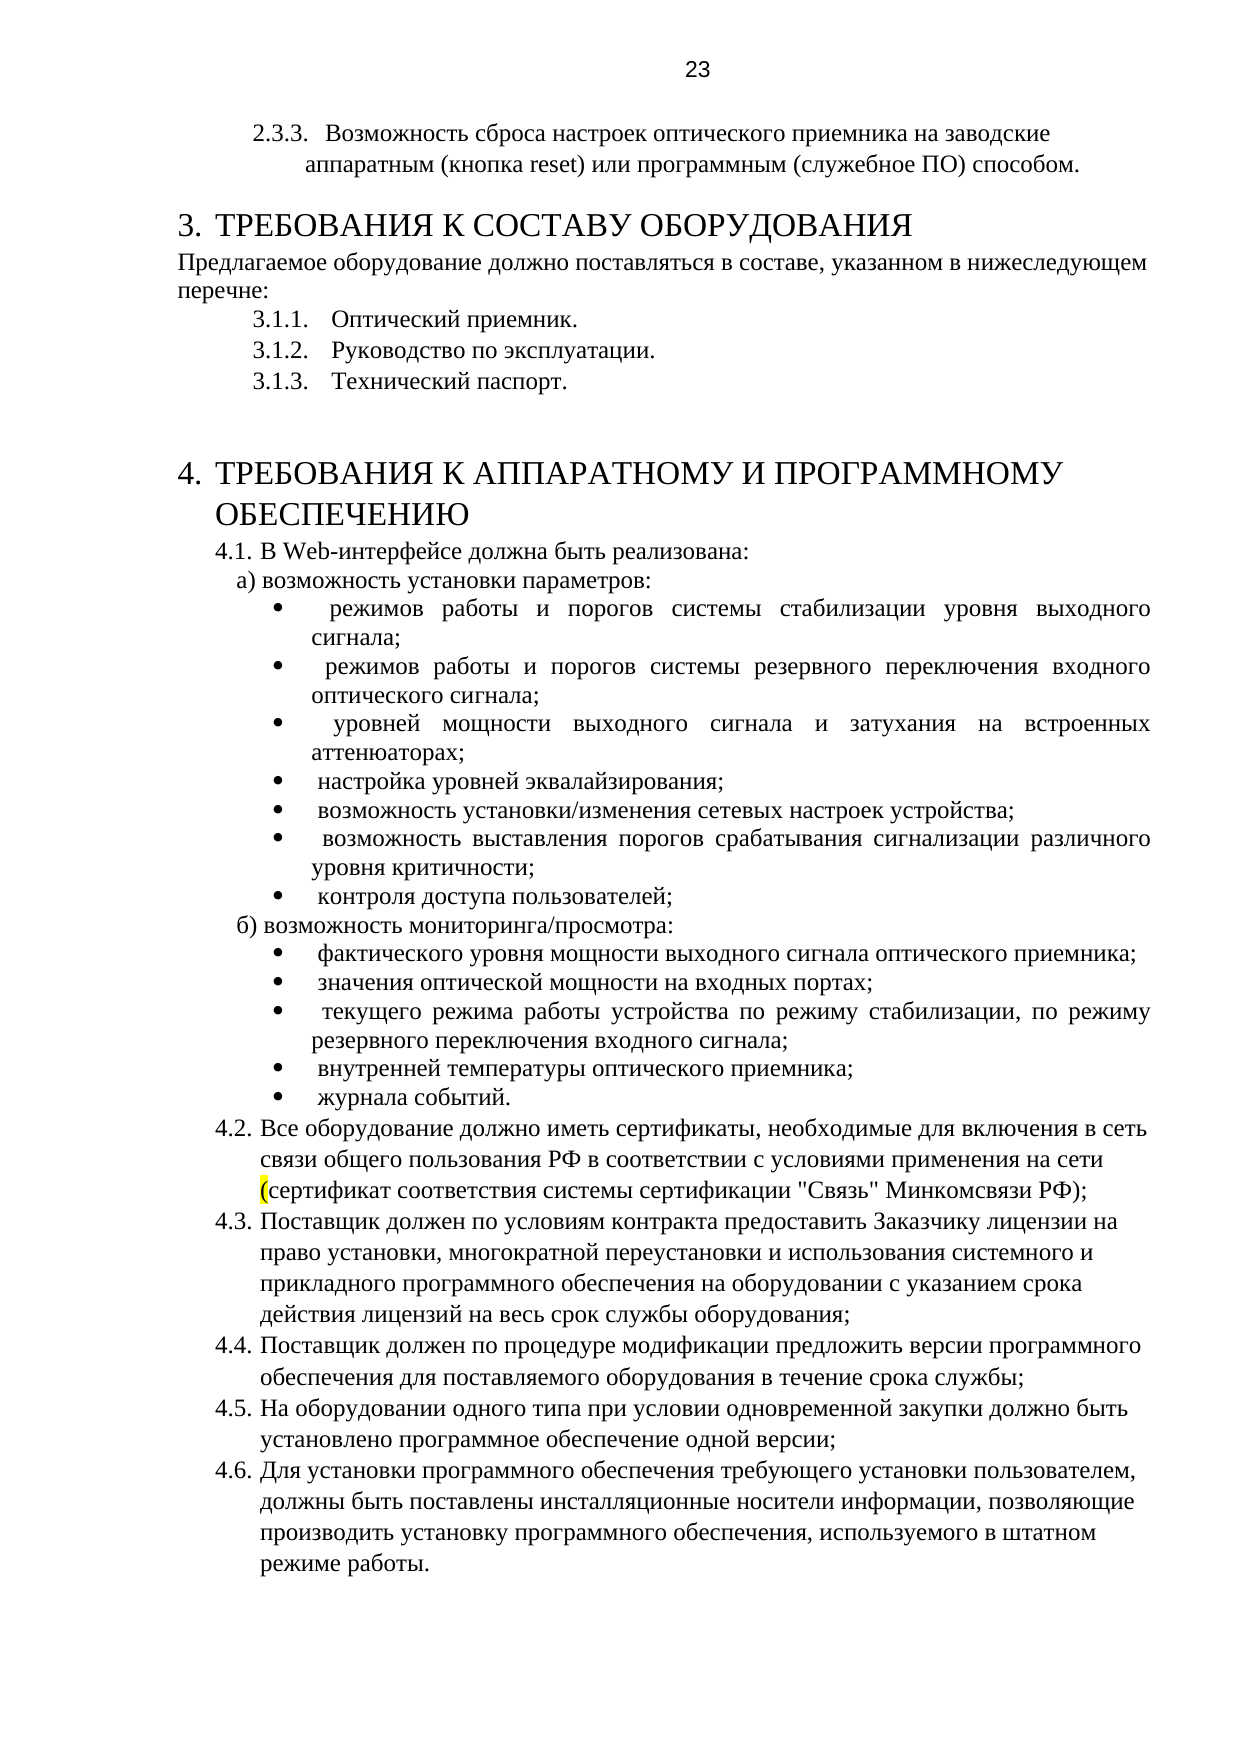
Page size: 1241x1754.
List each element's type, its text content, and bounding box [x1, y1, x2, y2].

list журнала событий. [274, 1082, 1152, 1111]
list возможность установки/изменения сетевых настроек устройства; [274, 795, 1152, 823]
list фактического уровня мощности выходного сигнала оптического приемника; [274, 938, 1152, 967]
list значения оптической мощности на входных портах; [274, 967, 1152, 996]
list режимов работы и порогов системы стабилизации уровня выходного сигнала; [274, 593, 1152, 651]
list Возможность сброса настроек оптического приемника на заводские аппаратным (кнопка reset) или программным (служебное ПО) способом. [252, 118, 1152, 178]
list текущего режима работы устройства по режиму стабилизации, по режиму резервного переключения входного сигнала; [274, 996, 1152, 1053]
list Оптический приемник. [252, 304, 1152, 333]
list уровней мощности выходного сигнала и затухания на встроенных аттенюаторах; [274, 708, 1152, 766]
text а) возможность установки параметров: [177, 565, 1152, 593]
list Все оборудование должно иметь сертификаты, необходимые для включения в сеть связи общего пользования РФ в соответствии с условиями применения на сети (сертификат соответствия системы сертификации "Связь" Минкомсвязи РФ); [215, 1113, 1152, 1204]
list Руководство по эксплуатации. [252, 335, 1152, 364]
list настройка уровней эквалайзирования; [274, 766, 1152, 795]
list контроля доступа пользователей; [274, 881, 1152, 910]
list Технический паспорт. [252, 366, 1152, 395]
list ТРЕБОВАНИЯ К АППАРАТНОМУ И ПРОГРАММНОМУ ОБЕСПЕЧЕНИЮ [177, 453, 1152, 533]
list ТРЕБОВАНИЯ К СОСТАВУ ОБОРУДОВАНИЯ [177, 205, 1152, 243]
list В Web-интерфейсе должна быть реализована: [215, 536, 1152, 565]
list режимов работы и порогов системы резервного переключения входного оптического сигнала; [274, 651, 1152, 708]
list Для установки программного обеспечения требующего установки пользователем, должны быть поставлены инсталляционные носители информации, позволяющие производить установку программного обеспечения, используемого в штатном режиме работы. [215, 1455, 1152, 1577]
list возможность выставления порогов срабатывания сигнализации различного уровня критичности; [274, 823, 1152, 881]
text б) возможность мониторинга/просмотра: [177, 910, 1152, 938]
list На оборудовании одного типа при условии одновременной закупки должно быть установлено программное обеспечение одной версии; [215, 1393, 1152, 1452]
text Предлагаемое оборудование должно поставляться в составе, указанном в нижеследующем перечне: [177, 247, 1152, 304]
list внутренней температуры оптического приемника; [274, 1053, 1152, 1082]
list Поставщик должен по процедуре модификации предложить версии программного обеспечения для поставляемого оборудования в течение срока службы; [215, 1331, 1152, 1390]
list Поставщик должен по условиям контракта предоставить Заказчику лицензии на право установки, многократной переустановки и использования системного и прикладного программного обеспечения на оборудовании с указанием срока действия лицензий на весь срок службы оборудования; [215, 1206, 1152, 1328]
